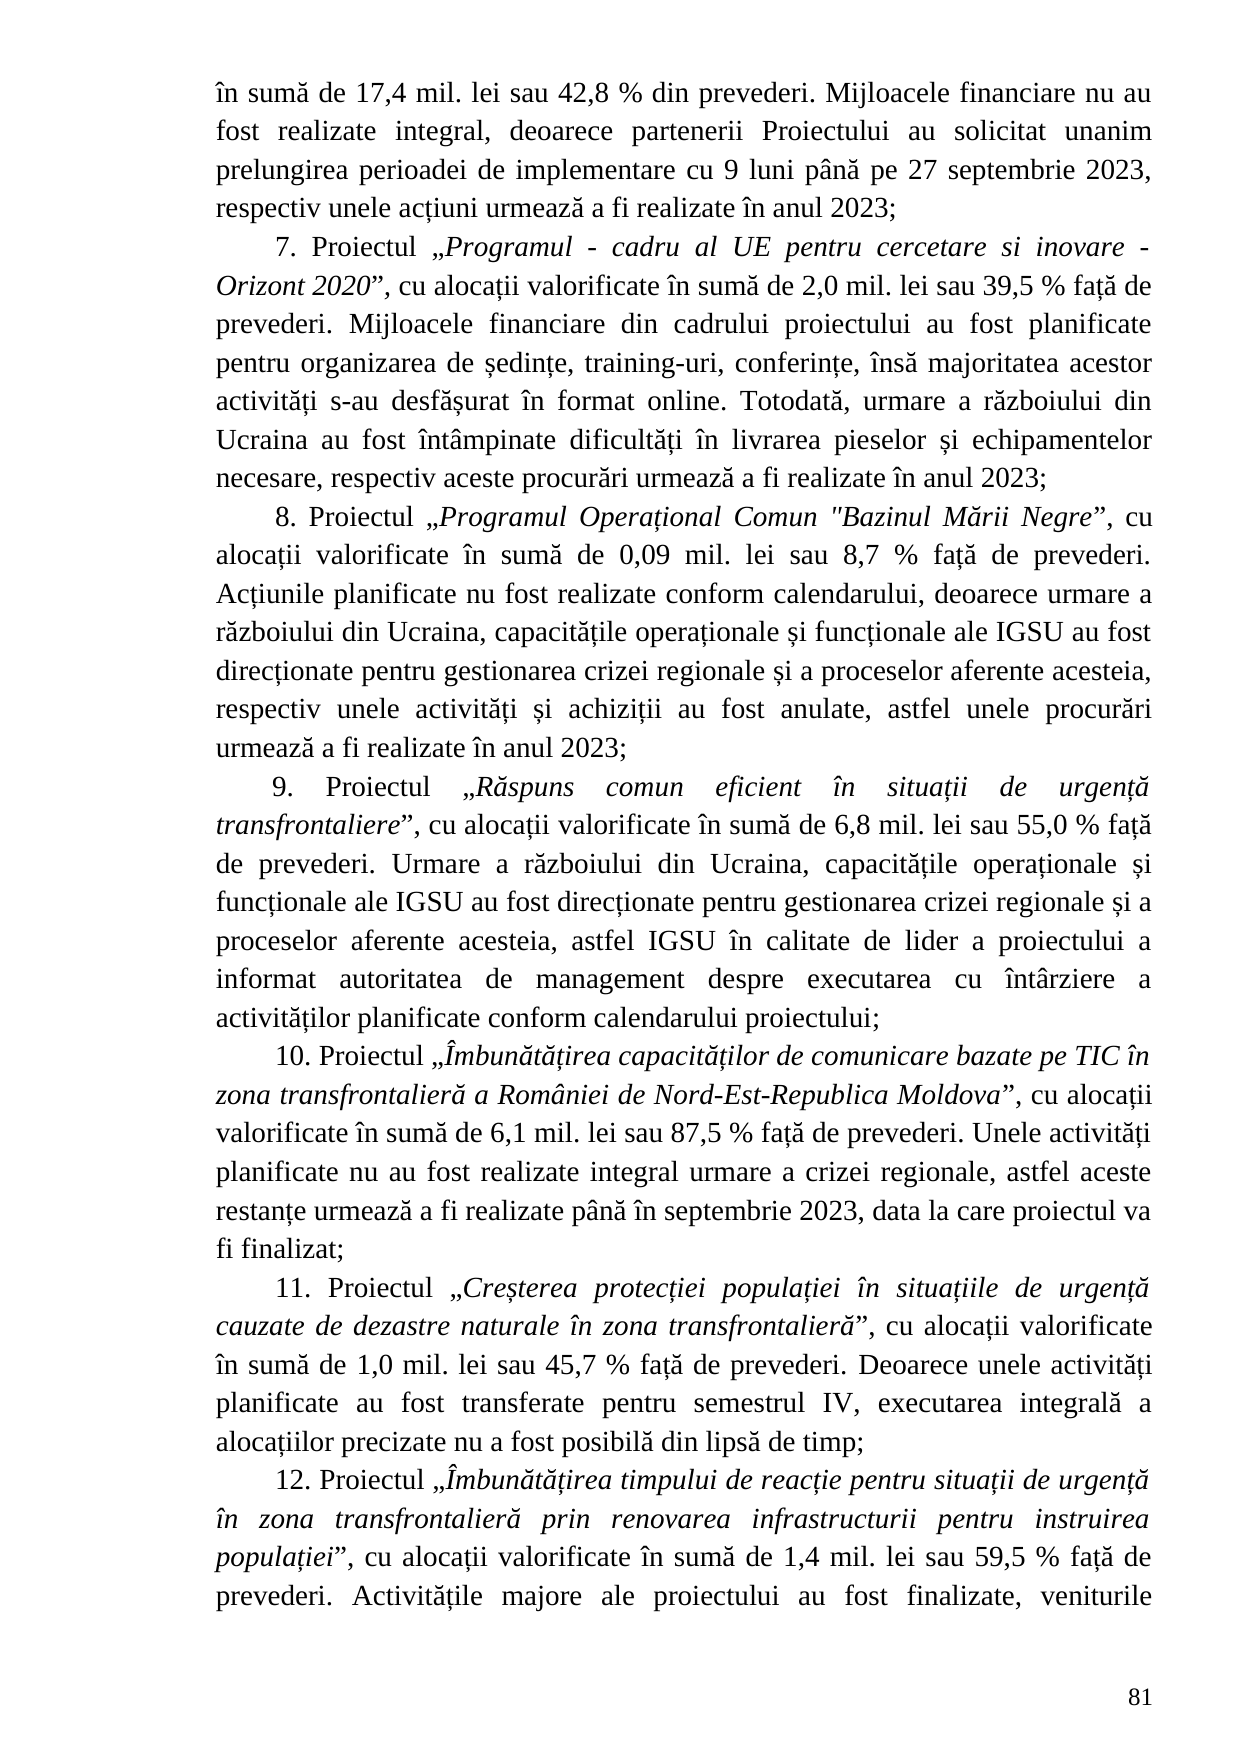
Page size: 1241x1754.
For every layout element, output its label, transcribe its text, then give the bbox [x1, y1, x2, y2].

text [216, 75, 1153, 224]
text 9. Proiectul „Răspuns comun eficient în situații de urgență transfrontaliere”, cu alocații valorificate în sumă de 6,8 mil. lei sau 55,0 % față de prevederi. Urmare a războiului din Ucraina, capacitățile operaționale și funcționale ale IGSU au fost direcționate pentru gestionarea crizei regionale și a proceselor aferente acesteia, astfel IGSU în calitate de lider a proiectului a informat autoritatea de management despre executarea cu întârziere a activităților planificate conform calendarului proiectului; [216, 769, 1153, 1033]
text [216, 1462, 1153, 1612]
text 7. Proiectul „Programul - cadru al UE pentru cercetare si inovare - Orizont 2020”, cu alocații valorificate în sumă de 2,0 mil. lei sau 39,5 % față de prevederi. Mijloacele financiare din cadrului proiectului au fost planificate pentru organizarea de ședințe, training-uri, conferințe, însă majoritatea acestor activități s-au desfășurat în format online. Totodată, urmare a războiului din Ucraina au fost întâmpinate dificultăți în livrarea pieselor și echipamentelor necesare, respectiv aceste procurări urmează a fi realizate în anul 2023; [216, 229, 1153, 494]
text 8. Proiectul „Programul Operațional Comun "Bazinul Mării Negre”, cu alocații valorificate în sumă de 0,09 mil. lei sau 8,7 % față de prevederi. Acțiunile planificate nu fost realizate conform calendarului, deoarece urmare a războiului din Ucraina, capacitățile operaționale și funcționale ale IGSU au fost direcționate pentru gestionarea crizei regionale și a proceselor aferente acesteia, respectiv unele activități și achiziții au fost anulate, astfel unele procurări urmează a fi realizate în anul 2023; [216, 499, 1153, 764]
text 10. Proiectul „Îmbunătățirea capacităților de comunicare bazate pe TIC în zona transfrontalieră a României de Nord-Est-Republica Moldova”, cu alocații valorificate în sumă de 6,1 mil. lei sau 87,5 % față de prevederi. Unele activități planificate nu au fost realizate integral urmare a crizei regionale, astfel aceste restanțe urmează a fi realizate până în septembrie 2023, data la care proiectul va fi finalizat; [216, 1038, 1153, 1265]
text 11. Proiectul „Creșterea protecției populației în situațiile de urgență cauzate de dezastre naturale în zona transfrontalieră”, cu alocații valorificate în sumă de 1,0 mil. lei sau 45,7 % față de prevederi. Deoarece unele activități planificate au fost transferate pentru semestrul IV, executarea integrală a alocațiilor precizate nu a fost posibilă din lipsă de timp; [216, 1270, 1153, 1457]
